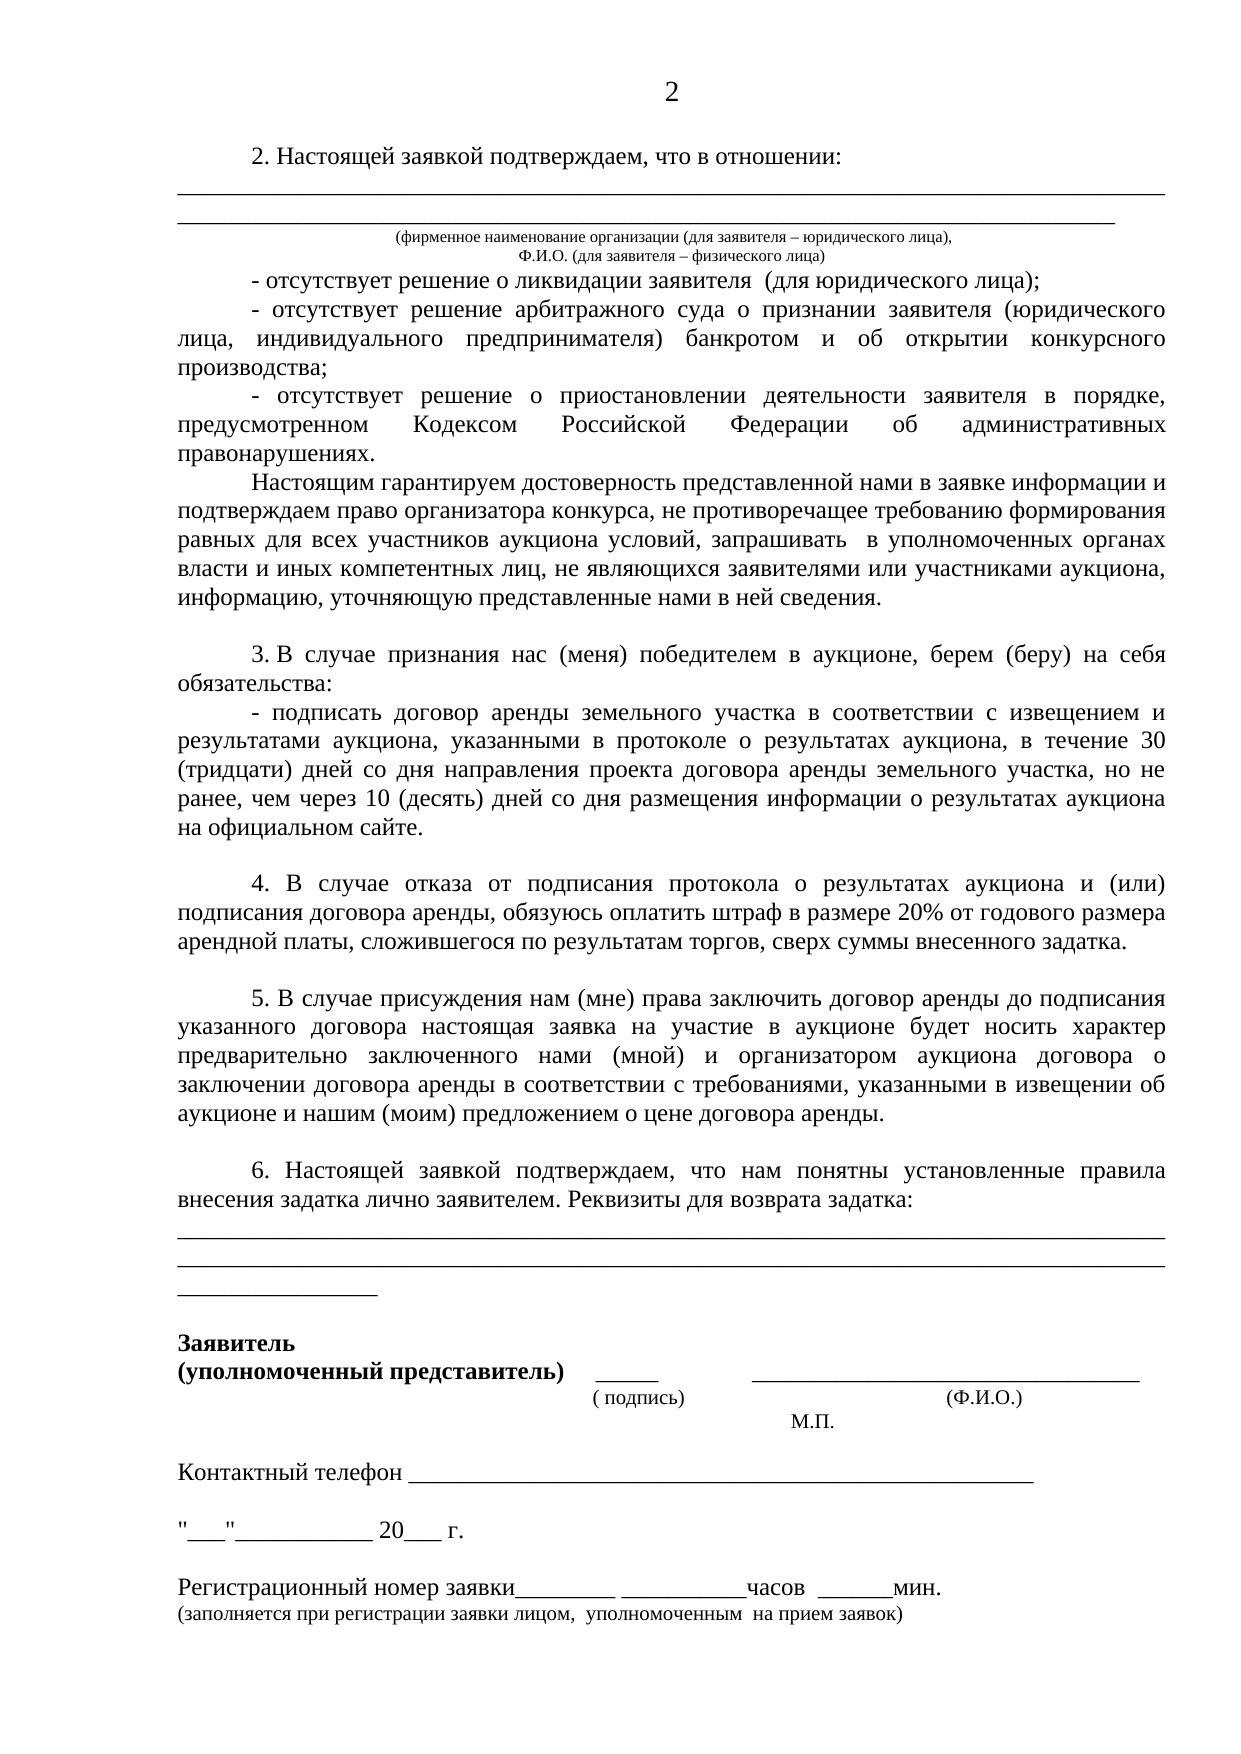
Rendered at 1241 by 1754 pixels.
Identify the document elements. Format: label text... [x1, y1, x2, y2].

text 3. В случае признания нас (меня) победителем в аукционе, берем (беру) на себя обязательства: [177, 639, 1167, 697]
text - подписать договор аренды земельного участка в соответствии с извещением и результатами аукциона, указанными в протоколе о результатах аукциона, в течение 30 (тридцати) дней со дня направления проекта договора аренды земельного участка, но не ранее, чем через 10 (десять) дней со дня размещения информации о результатах аукциона на официальном сайте. [177, 697, 1167, 840]
text 2. Настоящей заявкой подтверждаем, что в отношении: [177, 141, 1167, 169]
text Ф.И.О. (для заявителя – физического лица) [177, 246, 1167, 265]
text (заполняется при регистрации заявки лицом, уполномоченным на прием заявок) [177, 1601, 1167, 1625]
text 4. В случае отказа от подписания протокола о результатах аукциона и (или) подписания договора аренды, обязуюсь оплатить штраф в размере 20% от годового размера арендной платы, сложившегося по результатам торгов, сверх суммы внесенного задатка. [177, 868, 1167, 955]
text Контактный телефон __________________________________________________ [177, 1457, 1167, 1486]
text 6. Настоящей заявкой подтверждаем, что нам понятны установленные правила внесения задатка лично заявителем. Реквизиты для возврата задатка: [177, 1155, 1167, 1213]
text Заявитель [177, 1328, 1167, 1356]
text ( подпись) (Ф.И.О.) [177, 1385, 1167, 1409]
text "___"___________ 20___ г. [177, 1515, 1167, 1544]
text 5. В случае присуждения нам (мне) права заключить договор аренды до подписания указанного договора настоящая заявка на участие в аукционе будет носить характер предварительно заключенного нами (мной) и организатором аукциона договора о заключении договора аренды в соответствии с требованиями, указанными в извещении об аукционе и нашим (моим) предложением о цене договора аренды. [177, 983, 1167, 1126]
text - отсутствует решение о приостановлении деятельности заявителя в порядке, предусмотренном Кодексом Российской Федерации об административных правонарушениях. [177, 380, 1167, 467]
text - отсутствует решение о ликвидации заявителя (для юридического лица); [177, 265, 1167, 294]
text Регистрационный номер заявки________ __________часов ______мин. [177, 1572, 1167, 1601]
text (уполномоченный представитель) _____ _______________________________ [177, 1356, 1167, 1385]
text ______________________________________________________________________________________________________________________________________________________________________________ [177, 1213, 1167, 1299]
text М.П. [177, 1409, 1167, 1433]
text - отсутствует решение арбитражного суда о признании заявителя (юридического лица, индивидуального предпринимателя) банкротом и об открытии конкурсного производства; [177, 294, 1167, 380]
text Настоящим гарантируем достоверность представленной нами в заявке информации и подтверждаем право организатора конкурса, не противоречащее требованию формирования равных для всех участников аукциона условий, запрашивать в уполномоченных органах власти и иных компетентных лиц, не являющихся заявителями или участниками аукциона, информацию, уточняющую представленные нами в ней сведения. [177, 467, 1167, 610]
text (фирменное наименование организации (для заявителя – юридического лица), [177, 227, 1167, 246]
